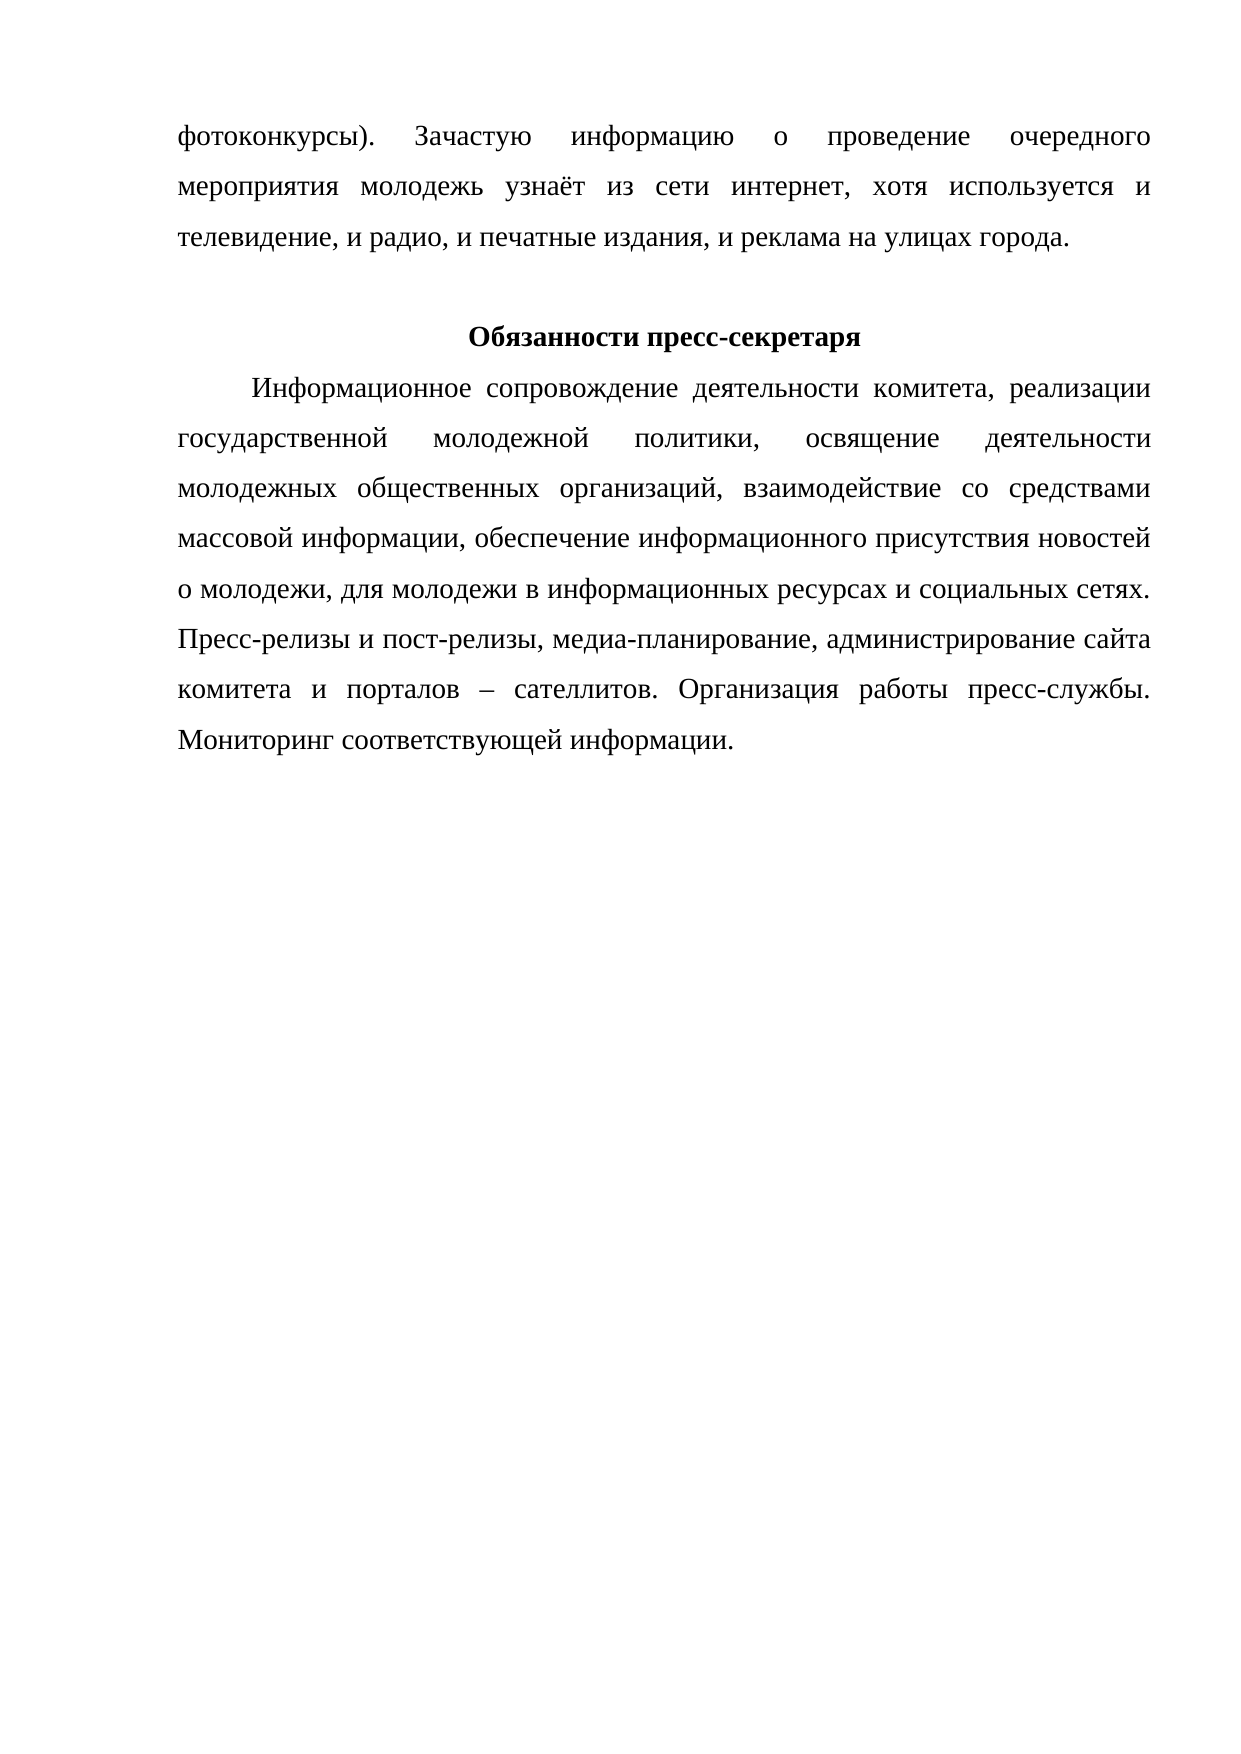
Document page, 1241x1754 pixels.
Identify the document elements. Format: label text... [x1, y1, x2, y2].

text Обязанности пресс-секретаря [177, 319, 1152, 353]
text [177, 118, 1152, 252]
text Информационное сопровождение деятельности комитета, реализации государственной молодежной политики, освящение деятельности молодежных общественных организаций, взаимодействие со средствами массовой информации, обеспечение информационного присутствия новостей о молодежи, для молодежи в информационных ресурсах и социальных сетях. Пресс-релизы и пост-релизы, медиа-планирование, администрирование сайта комитета и порталов – сателлитов. Организация работы пресс-службы. Мониторинг соответствующей информации. [177, 370, 1152, 755]
